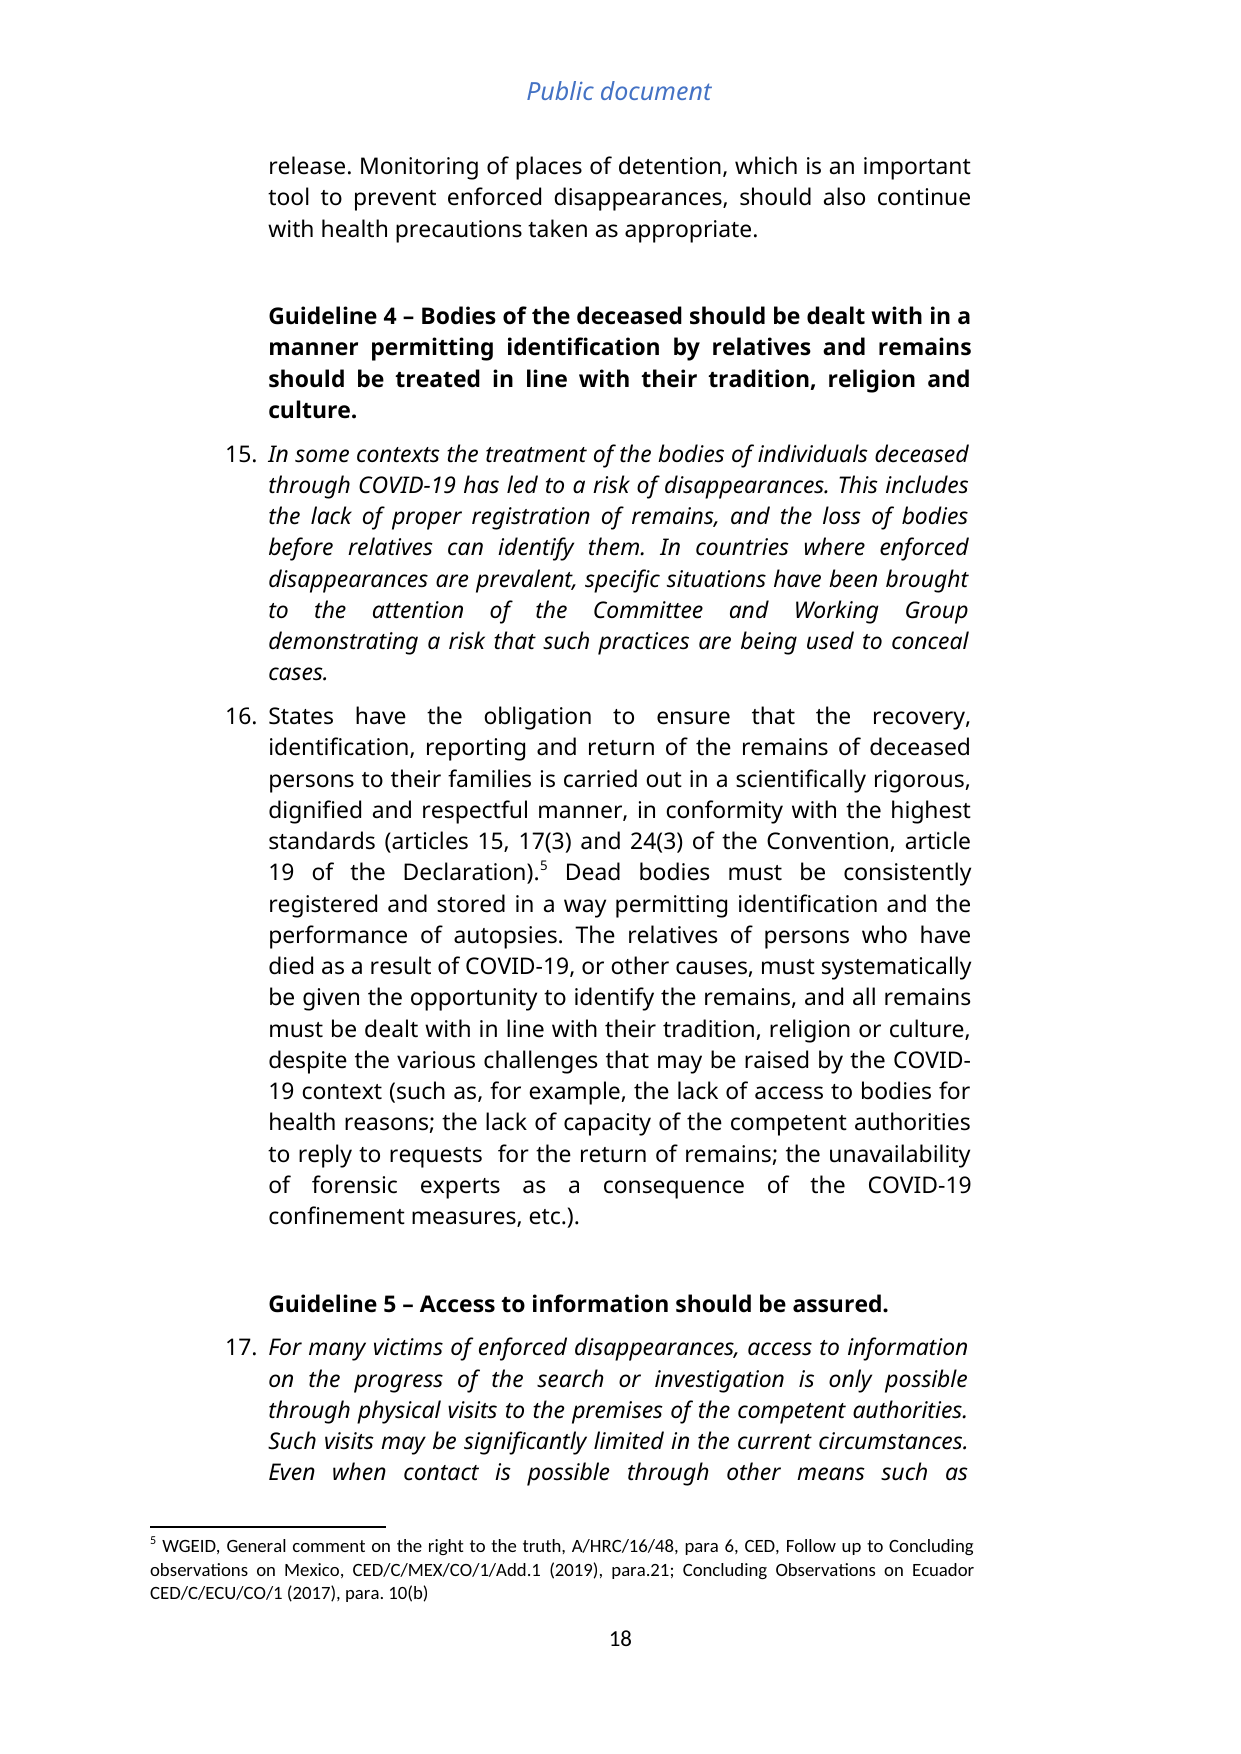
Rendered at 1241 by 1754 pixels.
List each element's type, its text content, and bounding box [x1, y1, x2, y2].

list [225, 150, 972, 244]
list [225, 1331, 972, 1487]
list In some contexts the treatment of the bodies of individuals deceased through COVID-19 has led to a risk of disappearances. This includes the lack of proper registration of remains, and the loss of bodies before relatives can identify them. In countries where enforced disappearances are prevalent, specific situations have been brought to the attention of the Committee and Working Group demonstrating a risk that such practices are being used to conceal cases. [225, 437, 972, 687]
text Guideline 5 – Access to information should be assured. [268, 1287, 972, 1319]
list States have the obligation to ensure that the recovery, identification, reporting and return of the remains of deceased persons to their families is carried out in a scientifically rigorous, dignified and respectful manner, in conformity with the highest standards (articles 15, 17(3) and 24(3) of the Convention, article 19 of the Declaration). Dead bodies must be consistently registered and stored in a way permitting identification and the performance of autopsies. The relatives of persons who have died as a result of COVID-19, or other causes, must systematically be given the opportunity to identify the remains, and all remains must be dealt with in line with their tradition, religion or culture, despite the various challenges that may be raised by the COVID-19 context (such as, for example, the lack of access to bodies for health reasons; the lack of capacity of the competent authorities to reply to requests for the return of remains; the unavailability of forensic experts as a consequence of the COVID-19 confinement measures, etc.). [225, 700, 972, 1231]
text Guideline 4 – Bodies of the deceased should be dealt with in a manner permitting identification by relatives and remains should be treated in line with their tradition, religion and culture. [268, 300, 972, 425]
